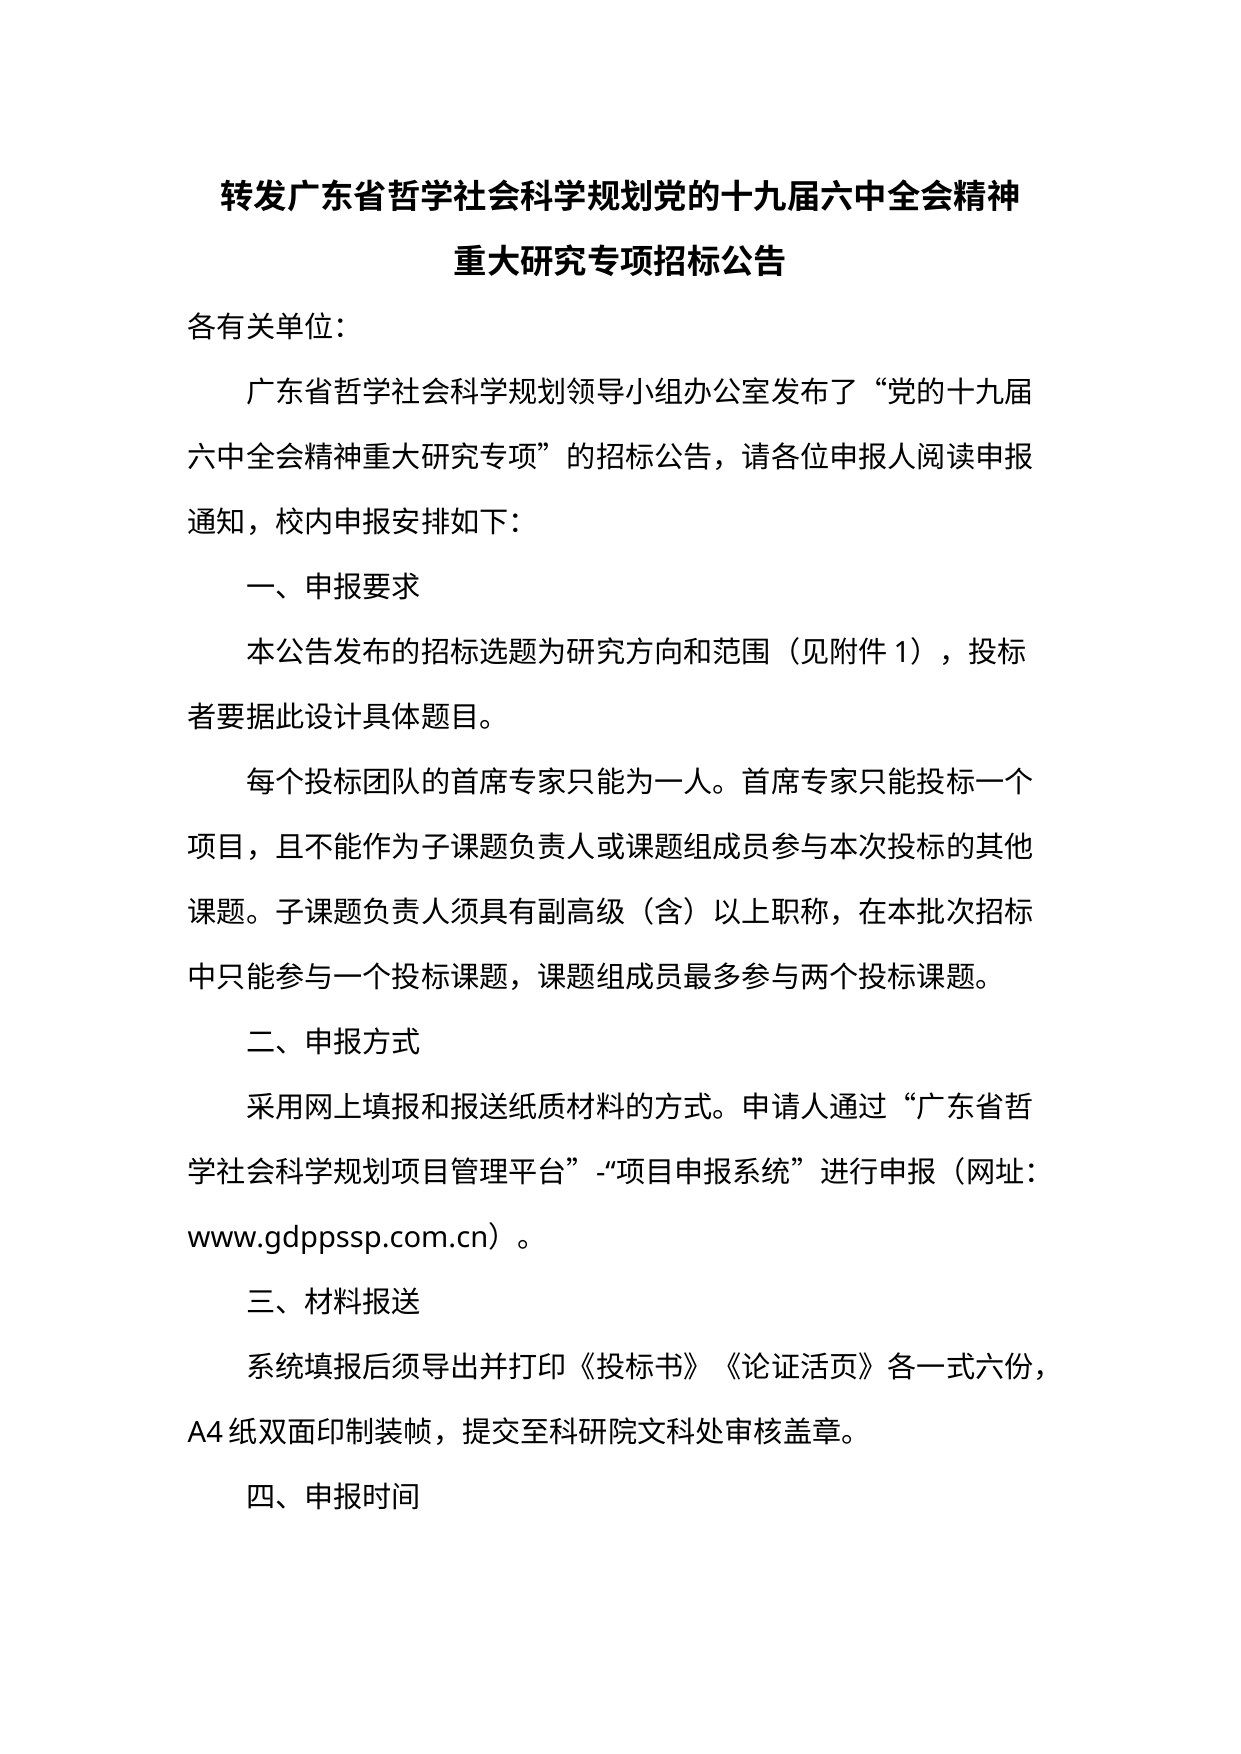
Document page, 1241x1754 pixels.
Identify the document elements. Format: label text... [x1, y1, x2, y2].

text 采用网上填报和报送纸质材料的方式。申请人通过“广东省哲学社会科学规划项目管理平台”-“项目申报系统”进行申报（网址：www.gdppssp.com.cn）。 [187, 1072, 1053, 1267]
text 四、申报时间 [187, 1462, 1053, 1527]
text 本公告发布的招标选题为研究方向和范围（见附件1），投标者要据此设计具体题目。 [187, 617, 1053, 747]
text 转发广东省哲学社会科学规划党的十九届六中全会精神 [187, 162, 1053, 227]
text 广东省哲学社会科学规划领导小组办公室发布了“党的十九届六中全会精神重大研究专项”的招标公告，请各位申报人阅读申报通知，校内申报安排如下： [187, 357, 1053, 552]
text 一、申报要求 [187, 552, 1053, 617]
text 各有关单位： [187, 292, 1053, 357]
text 系统填报后须导出并打印《投标书》《论证活页》各一式六份，A4纸双面印制装帧，提交至科研院文科处审核盖章。 [187, 1332, 1053, 1462]
text 每个投标团队的首席专家只能为一人。首席专家只能投标一个项目，且不能作为子课题负责人或课题组成员参与本次投标的其他课题。子课题负责人须具有副高级（含）以上职称，在本批次招标中只能参与一个投标课题，课题组成员最多参与两个投标课题。 [187, 747, 1053, 1007]
text 二、申报方式 [187, 1007, 1053, 1072]
text 三、材料报送 [187, 1267, 1053, 1332]
text 重大研究专项招标公告 [187, 227, 1053, 292]
